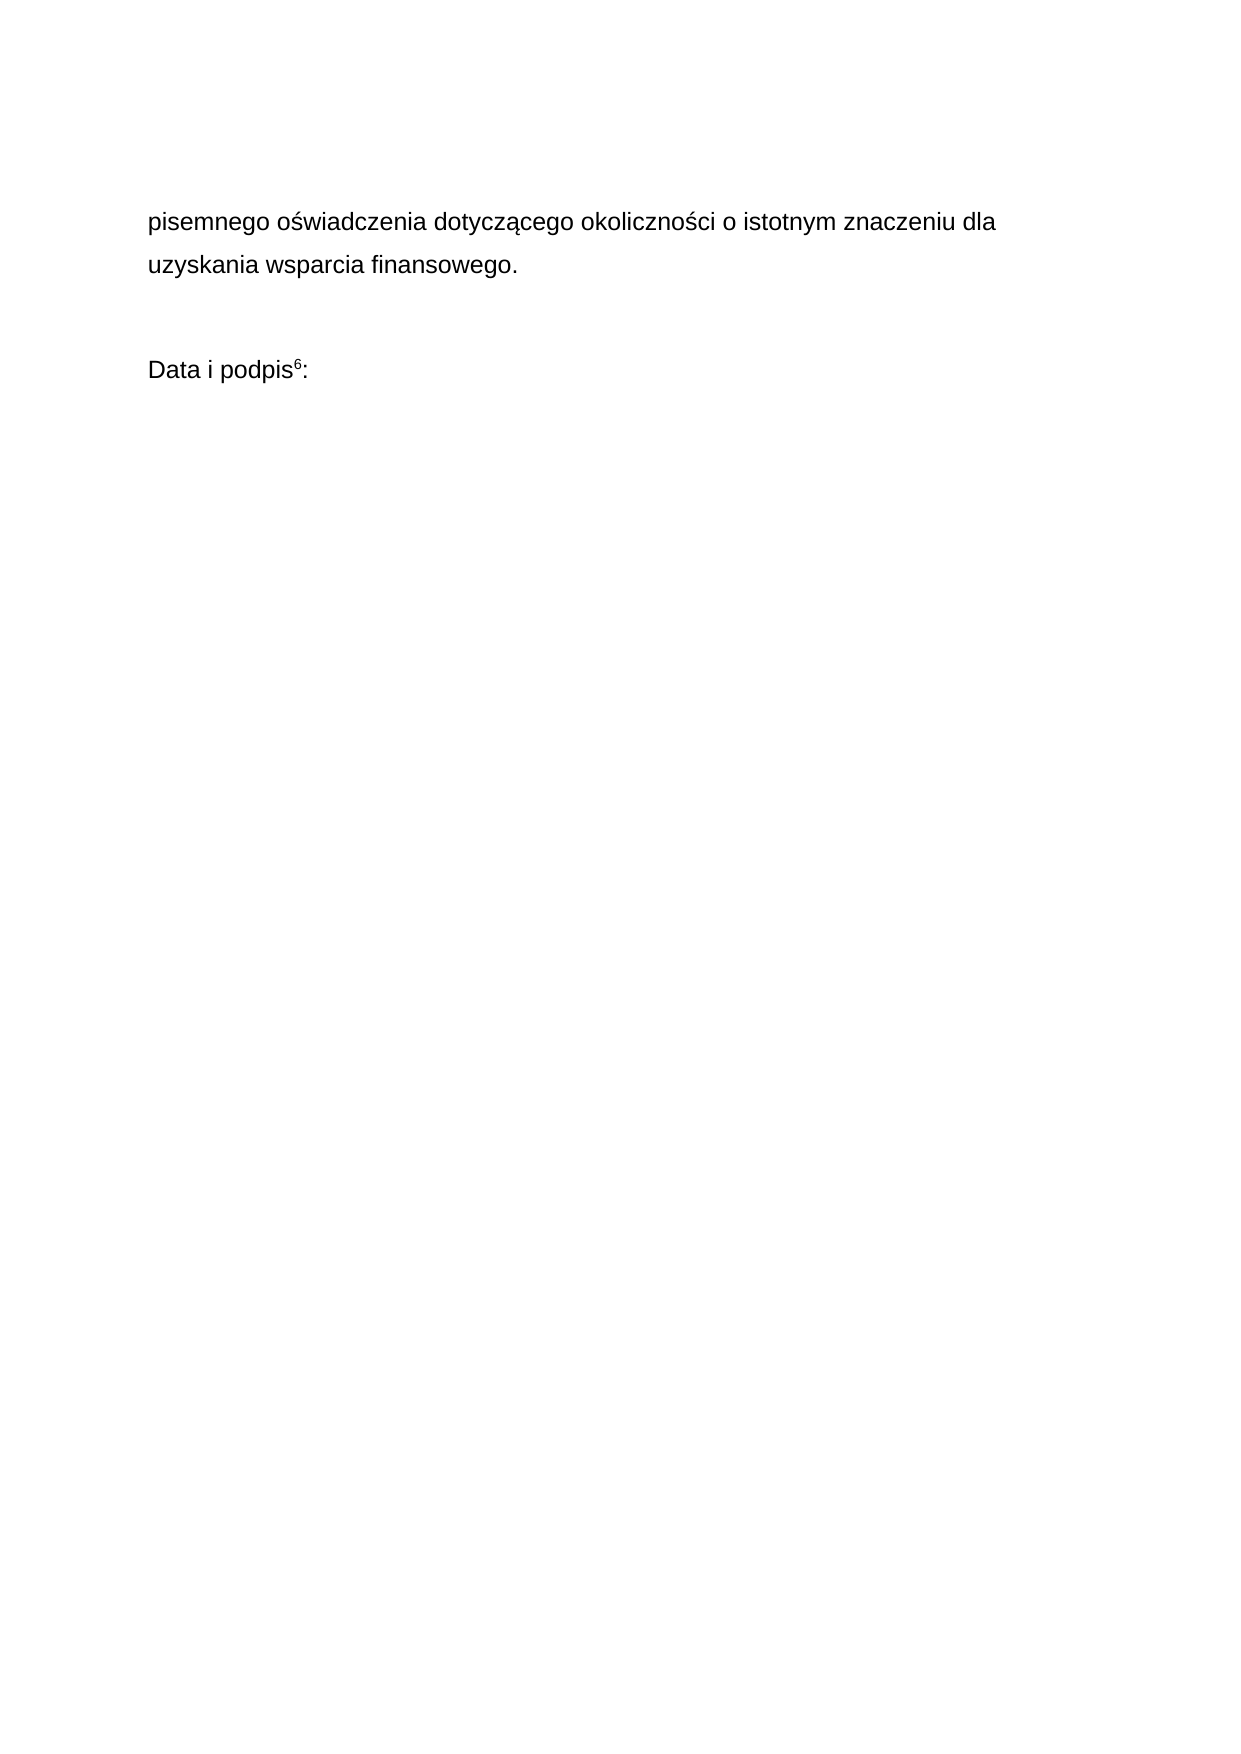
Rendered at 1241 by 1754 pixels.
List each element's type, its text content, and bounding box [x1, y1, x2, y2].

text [148, 207, 1092, 279]
text Data i podpis: [148, 356, 1084, 384]
